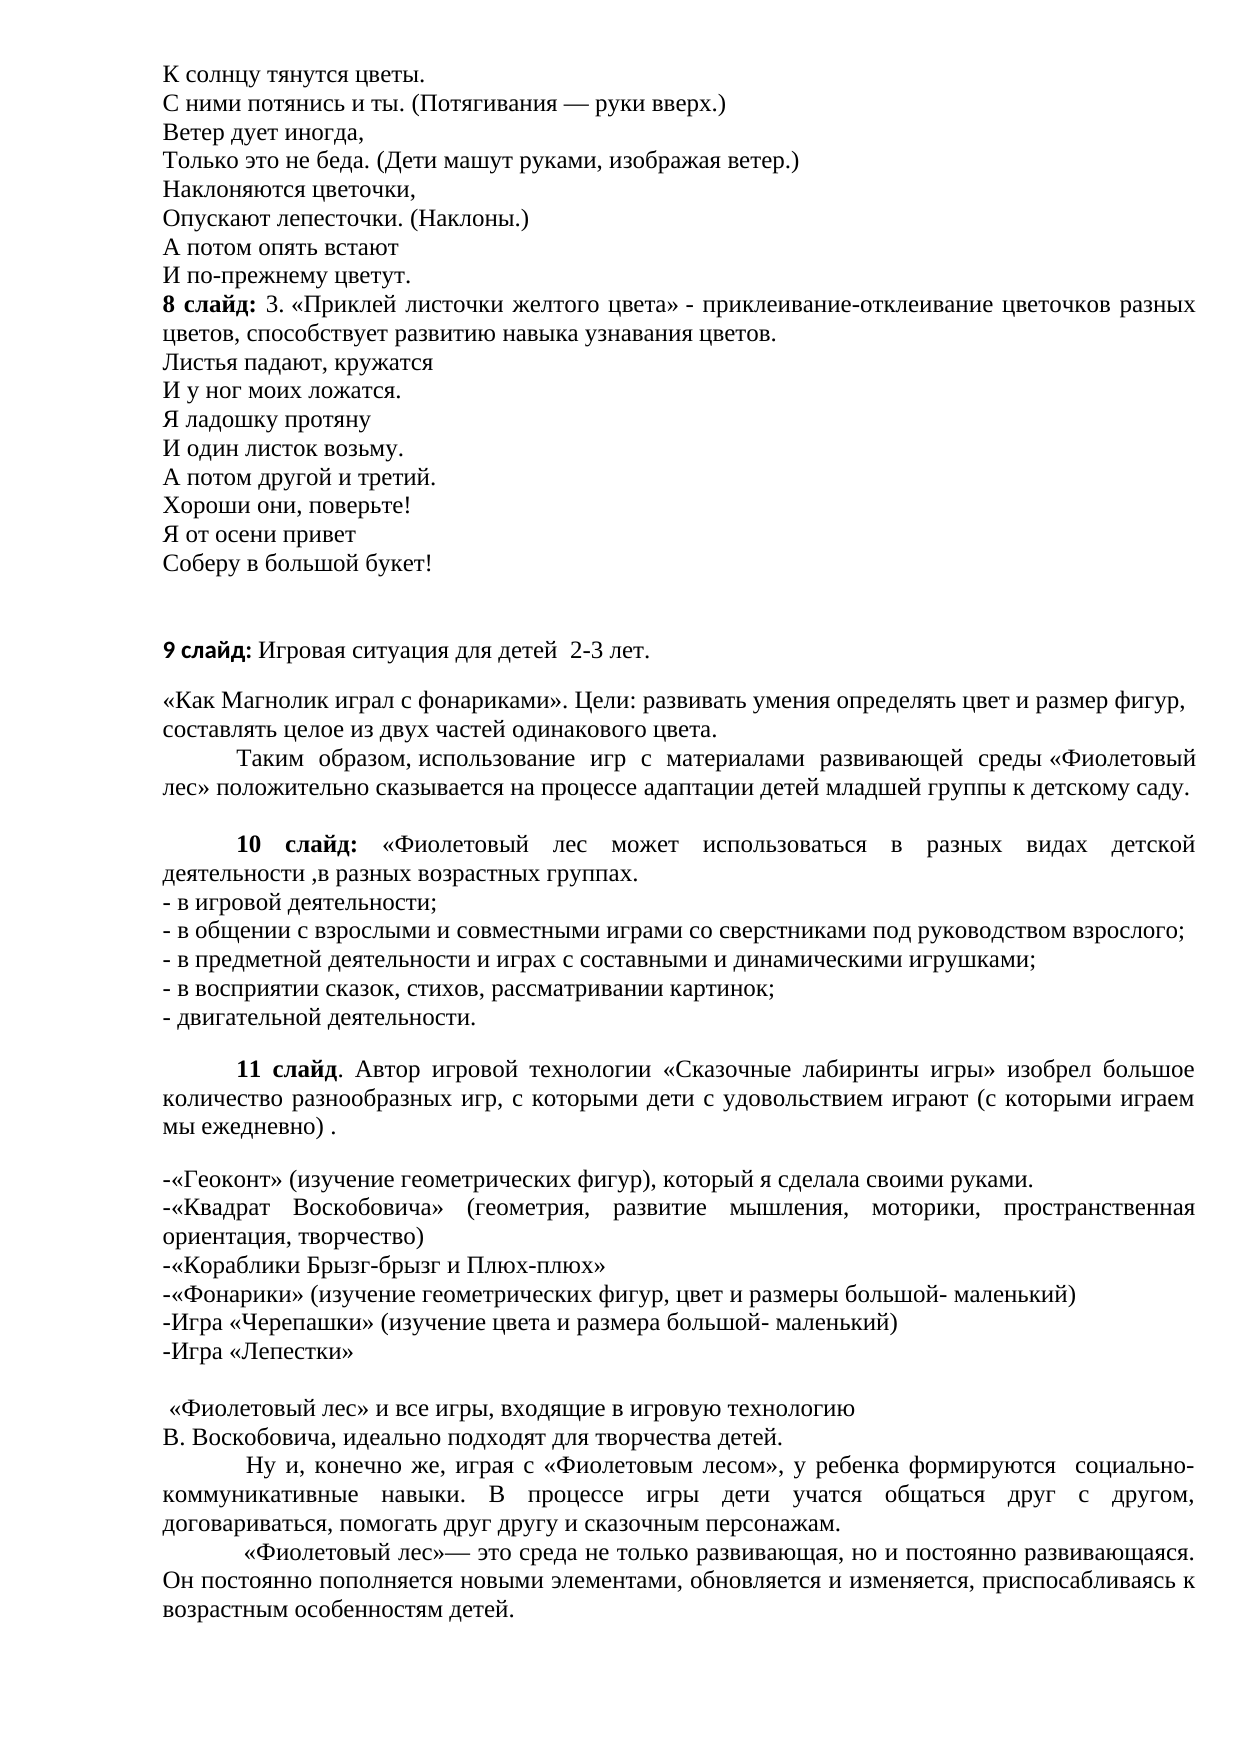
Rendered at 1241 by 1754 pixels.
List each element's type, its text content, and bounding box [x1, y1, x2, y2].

text - в восприятии сказок, стихов, рассматривании картинок; [162, 973, 1196, 1002]
text «Фиолетовый лес» и все игры, входящие в игровую технологию [162, 1393, 1196, 1422]
text - в предметной деятельности и играх с составными и динамическими игрушками; [162, 944, 1196, 973]
text Таким образом, использование игр с материалами развивающей среды «Фиолетовый лес» положительно сказывается на процессе адаптации детей младшей группы к детскому саду. [162, 743, 1196, 801]
text Наклоняются цветочки, [162, 174, 1196, 203]
text Ветер дует иногда, [162, 117, 1196, 145]
text - в общении с взрослыми и совместными играми со сверстниками под руководством взрослого; [162, 916, 1196, 944]
text «Как Магнолик играл с фонариками». Цели: развивать умения определять цвет и размер фигур, составлять целое из двух частей одинакового цвета. [162, 686, 1196, 743]
text К солнцу тянутся цветы. [162, 59, 1196, 88]
text -«Кораблики Брызг-брызг и Плюх-плюх» [162, 1250, 1196, 1279]
text -«Геоконт» (изучение геометрических фигур), который я сделала своими руками. [162, 1164, 1196, 1192]
text -Игра «Лепестки» [162, 1336, 1196, 1365]
text 10 слайд: «Фиолетовый лес может использоваться в разных видах детской деятельности ,в разных возрастных группах. [162, 829, 1196, 887]
text «Фиолетовый лес»— это среда не только развивающая, но и постоянно развивающаяся. Он постоянно пополняется новыми элементами, обновляется и изменяется, приспосабливаясь к возрастным особенностям детей. [162, 1537, 1196, 1623]
text - двигательной деятельности. [162, 1002, 1196, 1031]
text Хороши они, поверьте! [162, 490, 1196, 519]
text В. Воскобовича, идеально подходят для творчества детей. [162, 1422, 1196, 1450]
text - в игровой деятельности; [162, 887, 1196, 916]
text С ними потянись и ты. (Потягивания — руки вверх.) [162, 88, 1196, 117]
text -«Фонарики» (изучение геометрических фигур, цвет и размеры большой- маленький) [162, 1279, 1196, 1307]
text 11 слайд. Автор игровой технологии «Сказочные лабиринты игры» изобрел большое количество разнообразных игр, с которыми дети с удовольствием играют (с которыми играем мы ежедневно) . [162, 1054, 1196, 1140]
text Я от осени привет [162, 519, 1196, 548]
text -Игра «Черепашки» (изучение цвета и размера большой- маленький) [162, 1307, 1196, 1336]
text И один листок возьму. [162, 433, 1196, 462]
text Я ладошку протяну [162, 404, 1196, 433]
text А потом другой и третий. [162, 462, 1196, 490]
text И по-прежнему цветут. [162, 260, 1196, 289]
text Соберу в большой букет! [162, 548, 1196, 577]
text -«Квадрат Воскобовича» (геометрия, развитие мышления, моторики, пространственная ориентация, творчество) [162, 1192, 1196, 1250]
text А потом опять встают [162, 232, 1196, 260]
text Ну и, конечно же, играя с «Фиолетовым лесом», у ребенка формируются социально-коммуникативные навыки. В процессе игры дети учатся общаться друг с другом, договариваться, помогать друг другу и сказочным персонажам. [162, 1450, 1196, 1537]
text Опускают лепесточки. (Наклоны.) [162, 203, 1196, 232]
text И у ног моих ложатся. [162, 375, 1196, 404]
text Листья падают, кружатся [162, 347, 1196, 375]
text 9 слайд: Игровая ситуация для детей 2-3 лет. [162, 634, 1196, 665]
text Только это не беда. (Дети машут руками, изображая ветер.) [162, 145, 1196, 174]
text 8 слайд: 3. «Приклей листочки желтого цвета» - приклеивание-отклеивание цветочков разных цветов, способствует развитию навыка узнавания цветов. [162, 289, 1196, 347]
